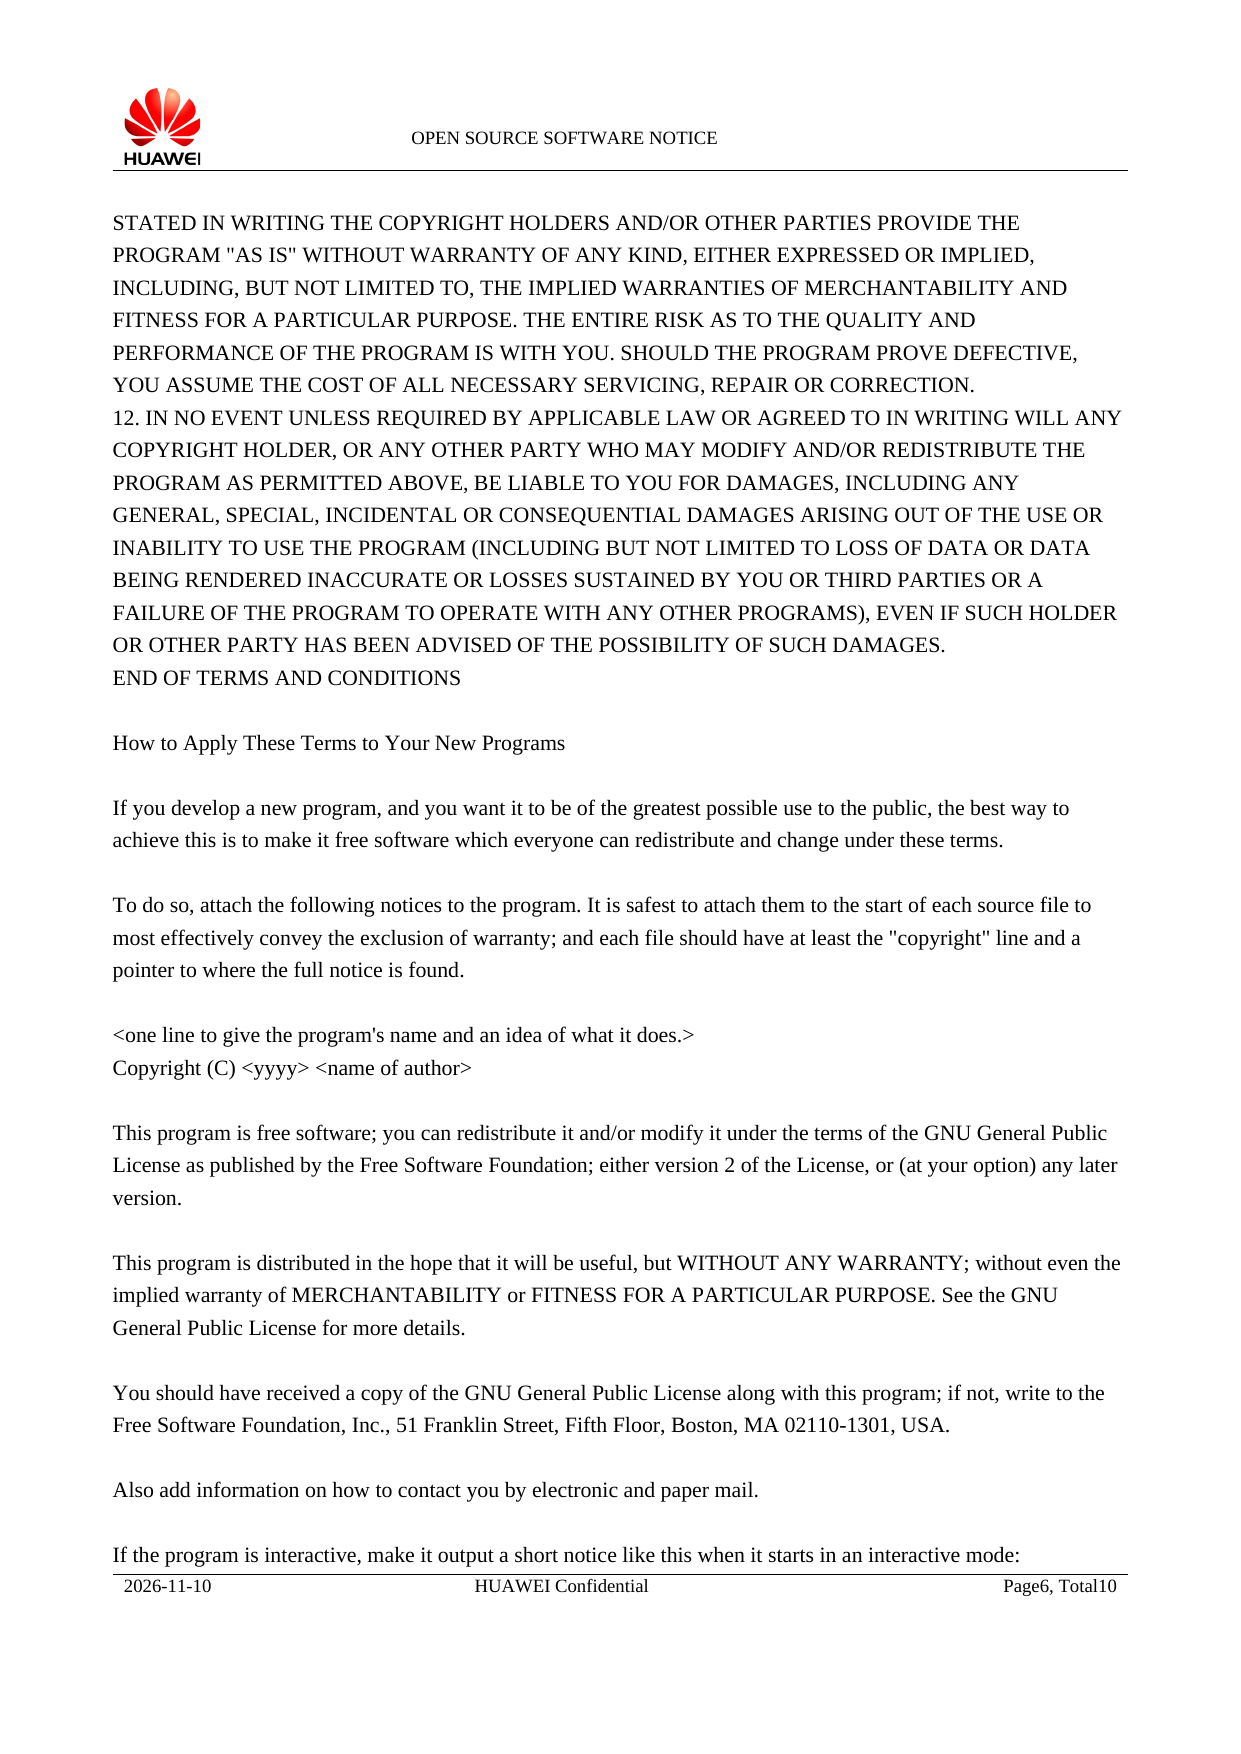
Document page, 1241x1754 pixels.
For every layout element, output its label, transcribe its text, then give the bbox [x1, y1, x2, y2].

picture [124, 88, 201, 165]
